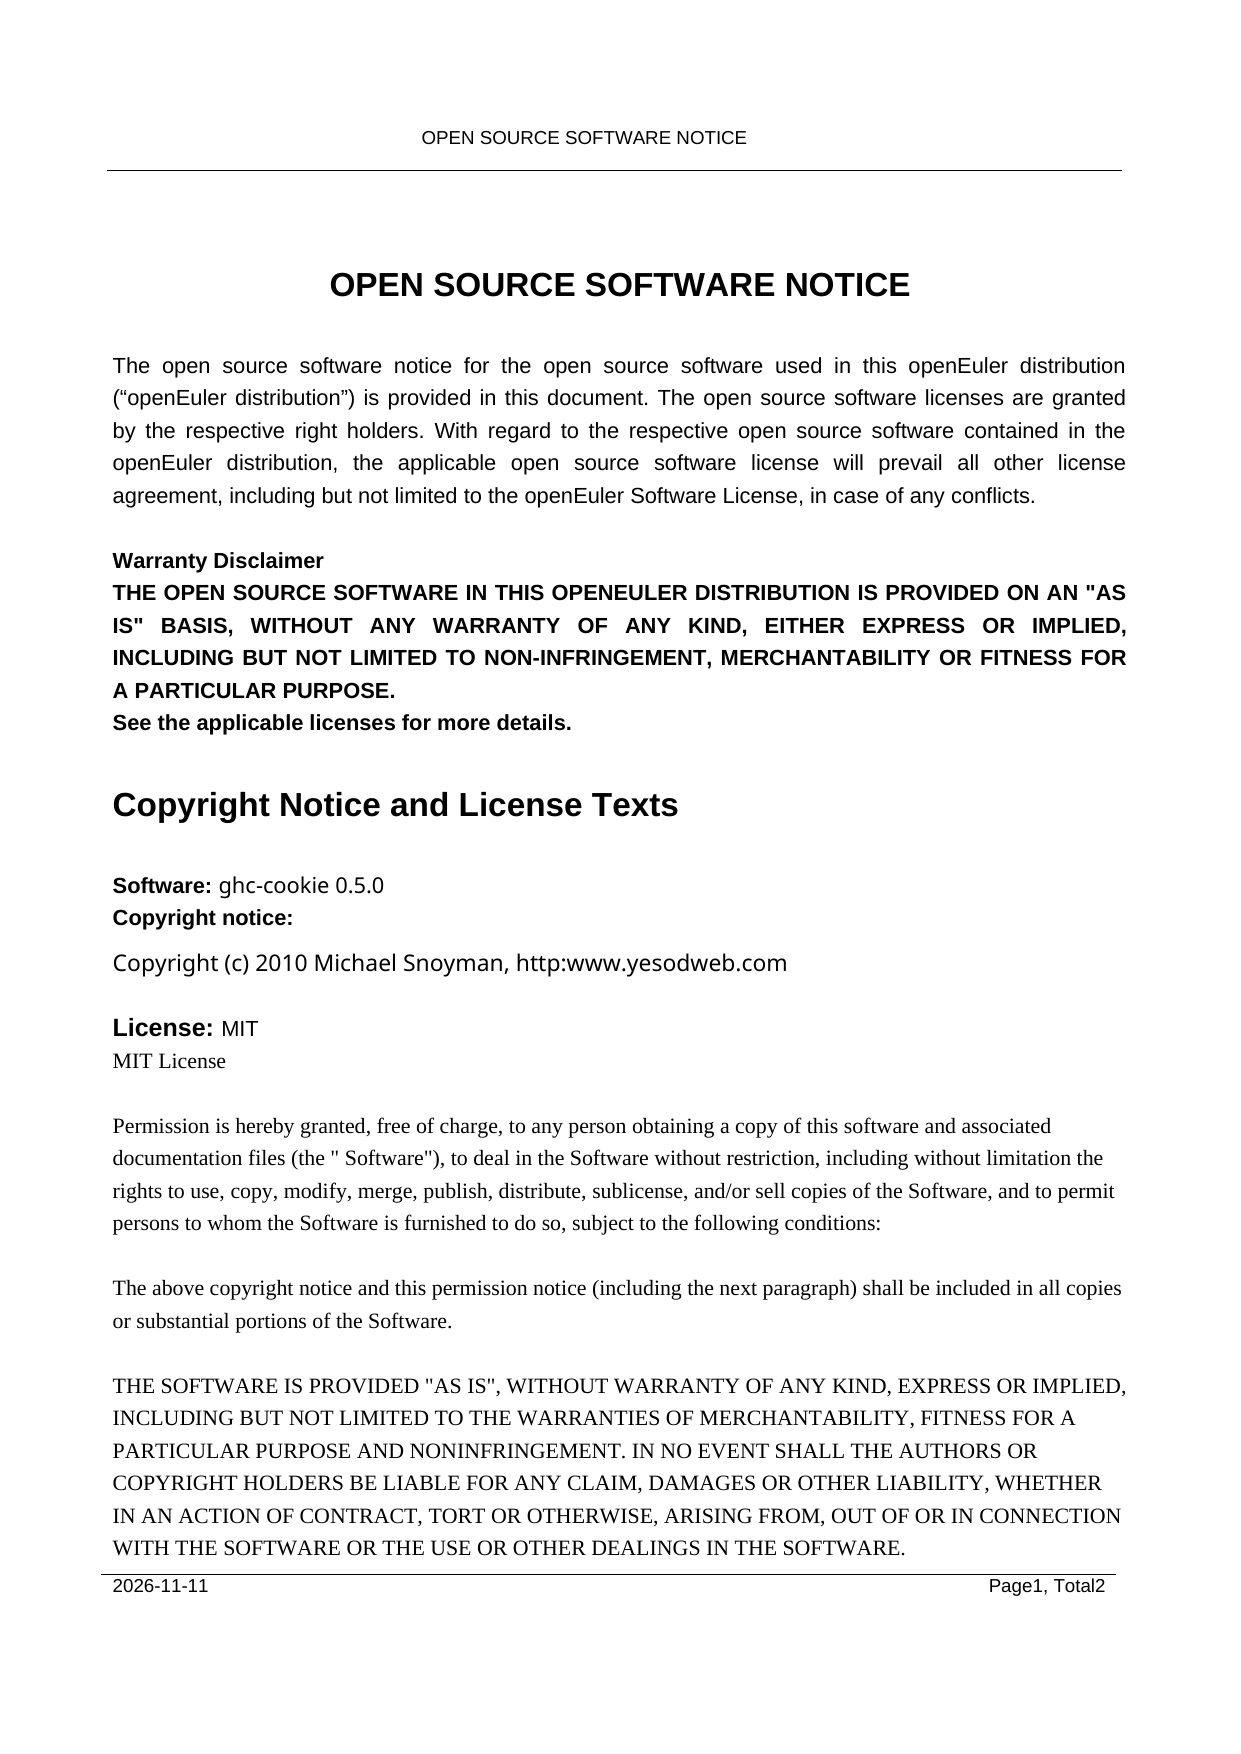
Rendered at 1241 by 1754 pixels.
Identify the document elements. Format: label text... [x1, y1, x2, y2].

text Copyright notice: [112, 901, 1128, 934]
text OPEN SOURCE SOFTWARE NOTICE [112, 251, 1128, 316]
text License: MIT [112, 1012, 1128, 1044]
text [112, 1044, 1128, 1564]
text Copyright (c) 2010 Michael Snoyman, http:www.yesodweb.com [112, 947, 1128, 1012]
text THE OPEN SOURCE SOFTWARE IN THIS OPENEULER DISTRIBUTION IS PROVIDED ON AN "AS IS" BASIS, WITHOUT ANY WARRANTY OF ANY KIND, EITHER EXPRESS OR IMPLIED, INCLUDING BUT NOT LIMITED TO NON-INFRINGEMENT, MERCHANTABILITY OR FITNESS FOR A PARTICULAR PURPOSE. See the applicable licenses for more details. [112, 576, 1128, 739]
text Copyright Notice and License Texts [112, 771, 1128, 836]
text The open source software notice for the open source software used in this openEuler distribution (“openEuler distribution”) is provided in this document. The open source software licenses are granted by the respective right holders. With regard to the respective open source software contained in the openEuler distribution, the applicable open source software license will prevail all other license agreement, including but not limited to the openEuler Software License, in case of any conflicts. [112, 349, 1128, 511]
title Software: ghc-cookie 0.5.0 [112, 869, 1128, 901]
text Warranty Disclaimer [112, 544, 1128, 576]
